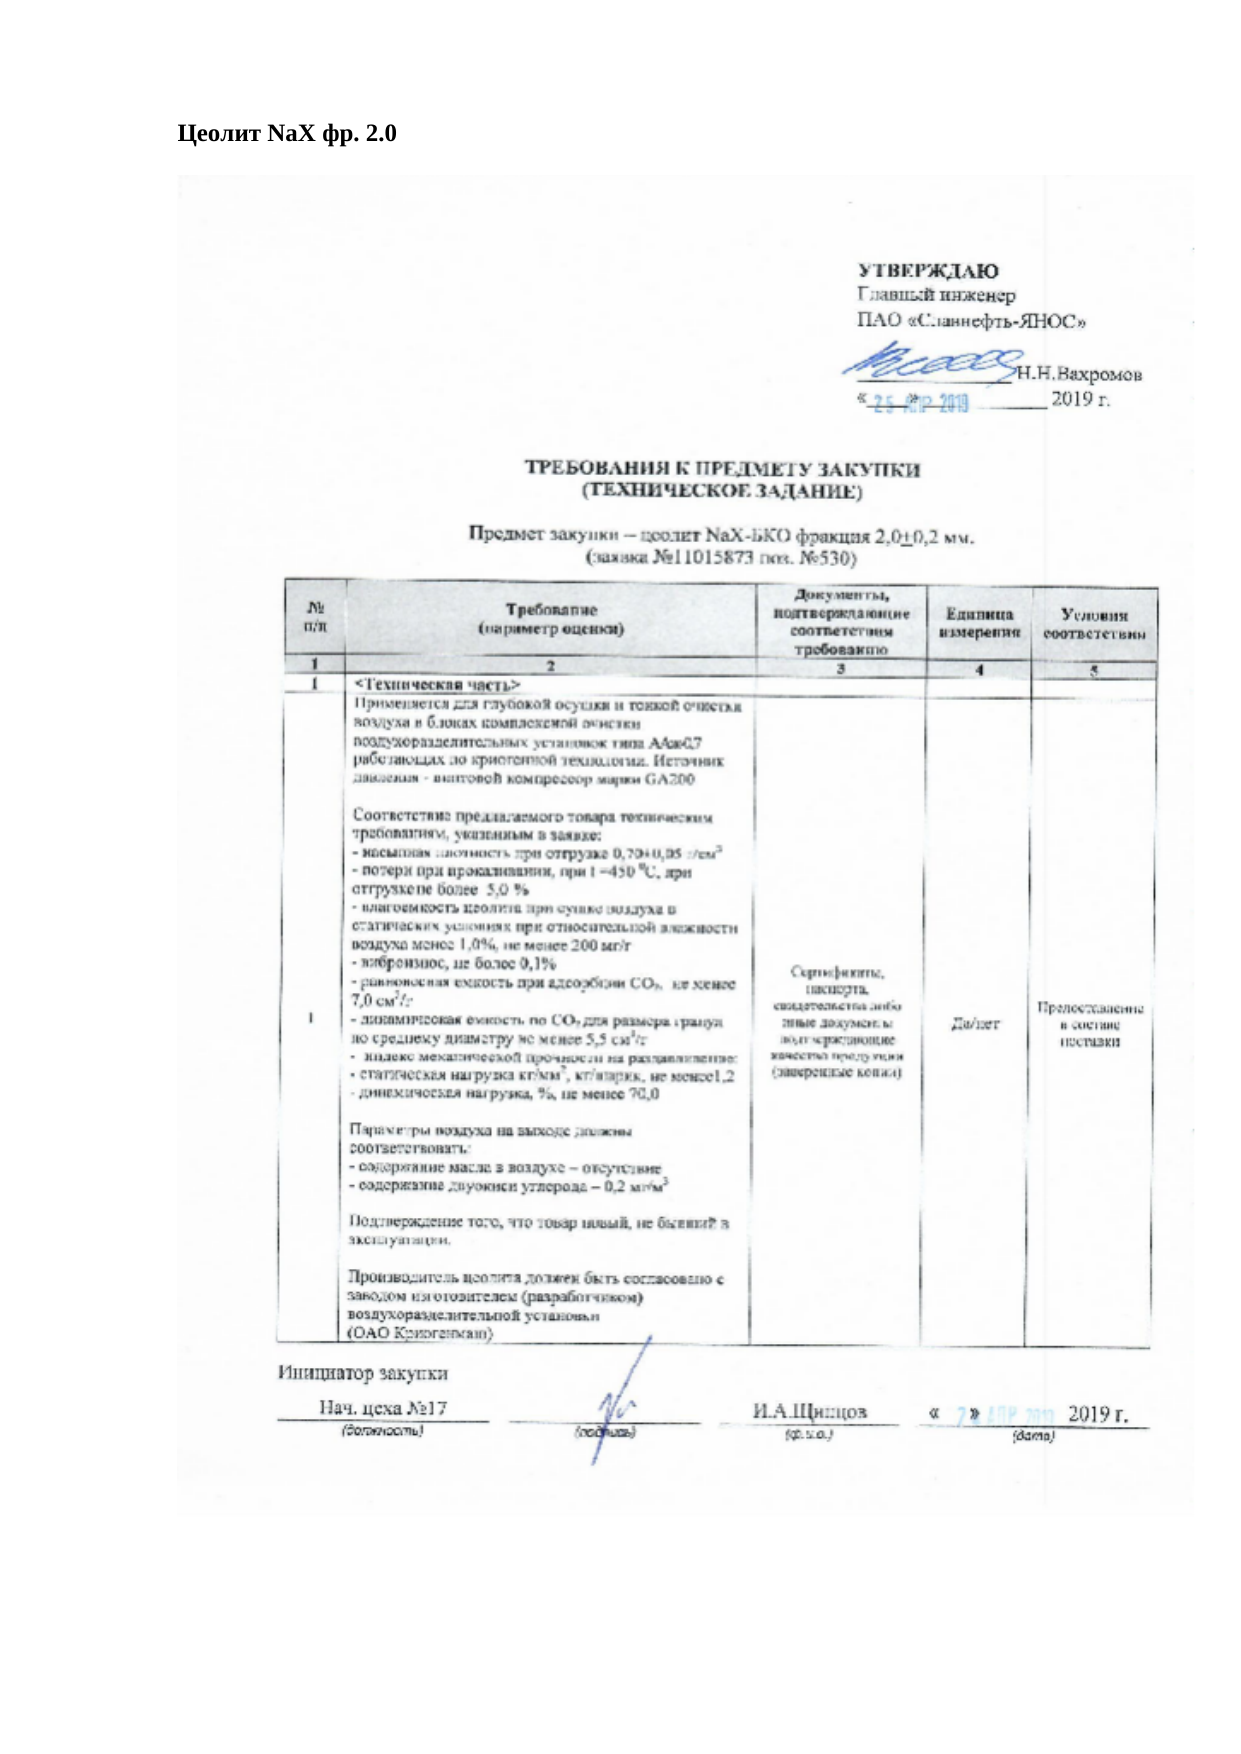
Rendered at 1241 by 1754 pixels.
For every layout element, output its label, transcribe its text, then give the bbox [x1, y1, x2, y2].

text Цеолит NaX фр. 2.0 [177, 118, 1152, 147]
